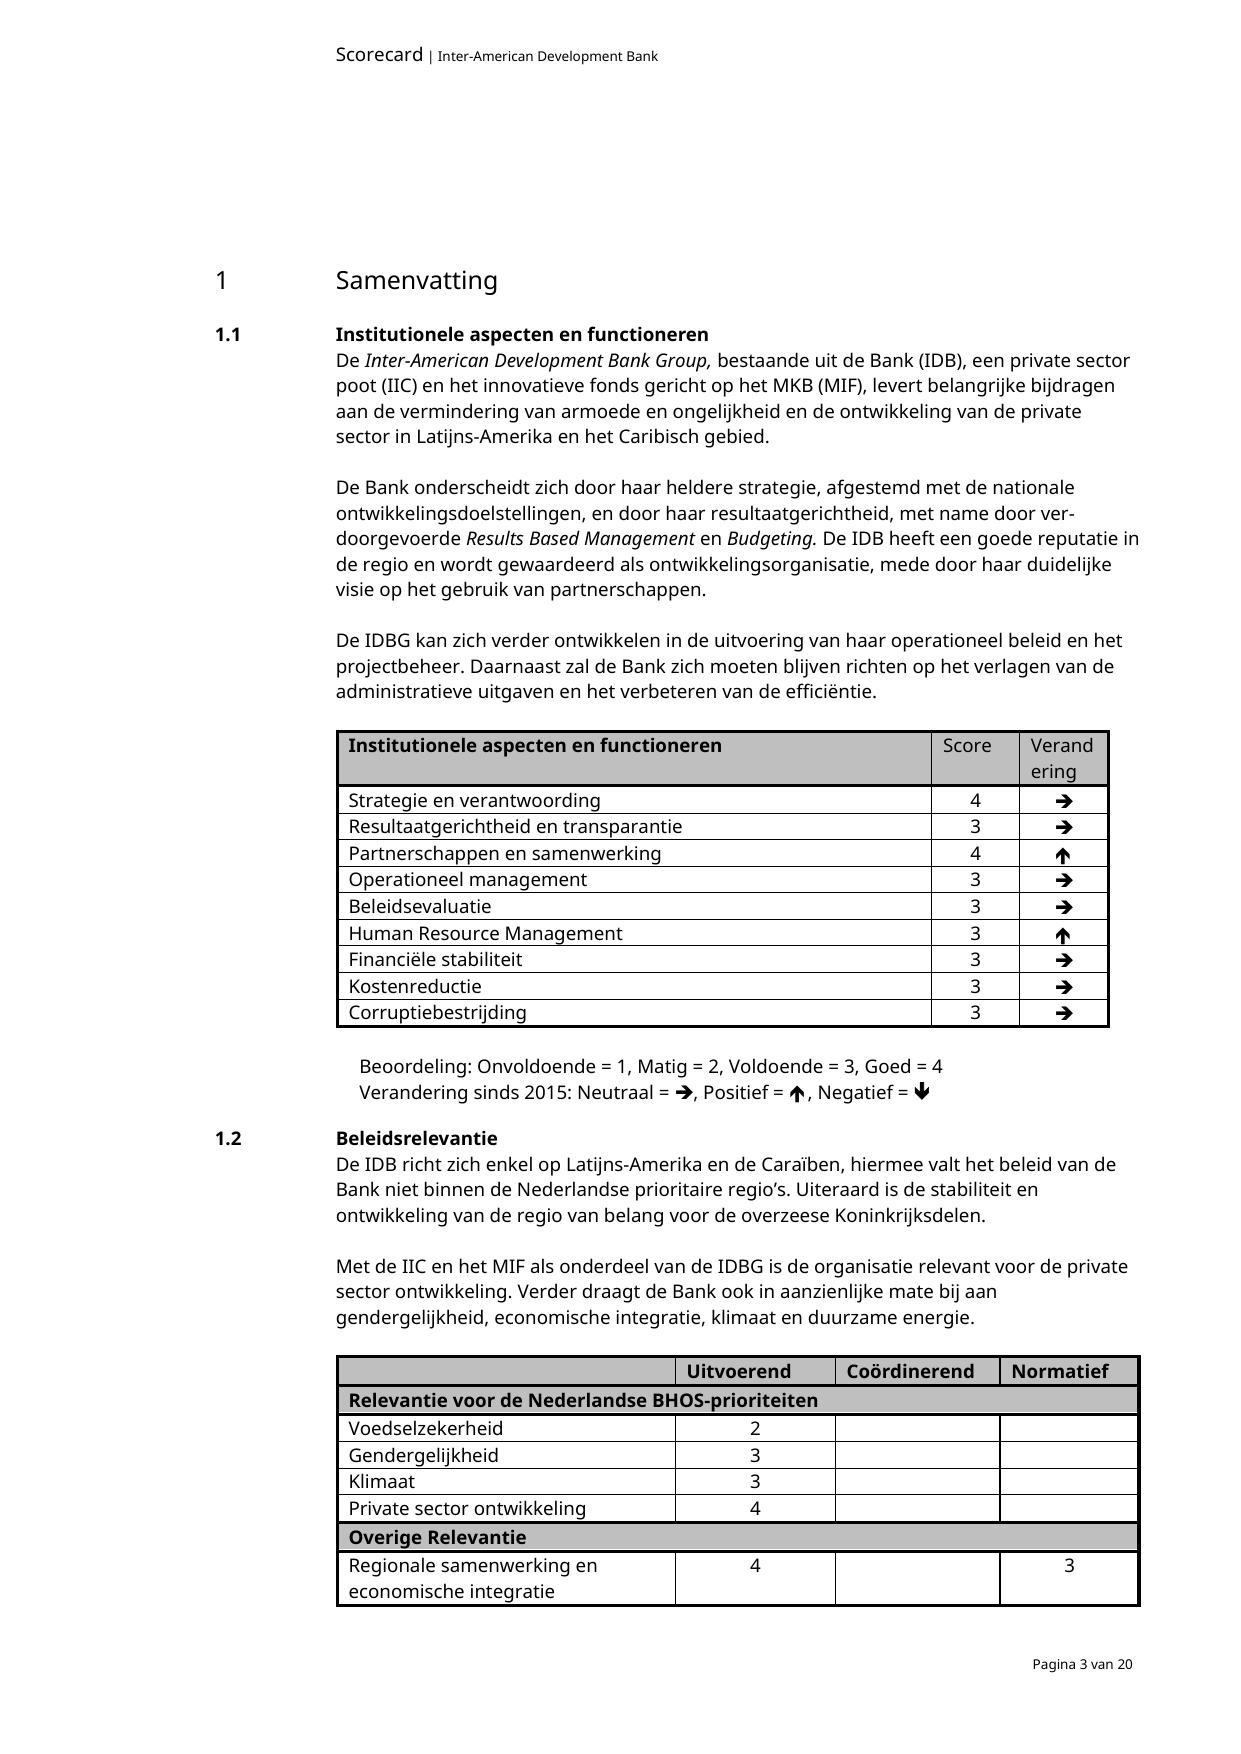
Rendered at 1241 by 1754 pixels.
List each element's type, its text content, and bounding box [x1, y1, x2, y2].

table_header Coördinerend [836, 1358, 999, 1384]
table_cell 3 [676, 1469, 835, 1494]
table_cell Voedselzekerheid [339, 1416, 675, 1441]
table_cell Resultaatgerichtheid en transparantie [339, 814, 931, 839]
table_cell [836, 1553, 999, 1604]
table_cell [1020, 973, 1107, 998]
table_cell [1020, 946, 1107, 972]
table_cell [1001, 1442, 1137, 1468]
text De Inter-American Development Bank Group, bestaande uit de Bank (IDB), een private sector poot (IIC) en het innovatieve fonds gericht op het MKB (MIF), levert belangrijke bijdragen aan de vermindering van armoede en ongelijkheid en de ontwikkeling van de private sector in Latijns-Amerika en het Caribisch gebied. [336, 347, 1140, 449]
table_cell 3 [932, 973, 1019, 998]
table_cell Partnerschappen en samenwerking [339, 840, 931, 866]
table_cell Strategie en verantwoording [339, 787, 931, 812]
table_header Uitvoerend [676, 1358, 835, 1384]
table_cell 3 [676, 1442, 835, 1468]
table_cell Kostenreductie [339, 973, 931, 998]
table_cell 3 [932, 920, 1019, 945]
table_cell 3 [932, 814, 1019, 839]
table_cell 3 [932, 1000, 1019, 1025]
subtitle 1.2 Beleidsrelevantie [214, 1126, 1140, 1151]
table_cell [1001, 1469, 1137, 1494]
table_cell [1020, 814, 1107, 839]
text De IDBG kan zich verder ontwikkelen in de uitvoering van haar operationeel beleid en het projectbeheer. Daarnaast zal de Bank zich moeten blijven richten op het verlagen van de administratieve uitgaven en het verbeteren van de efficiëntie. [336, 628, 1140, 704]
table_cell 4 [932, 840, 1019, 866]
table_cell [836, 1442, 999, 1468]
table_cell [1020, 920, 1107, 945]
table_cell Overige Relevantie [339, 1524, 1137, 1549]
text Verandering sinds 2015: Neutraal = , Positief = , Negatief = [336, 1079, 1140, 1105]
table_header Verandering [1020, 733, 1107, 784]
table_cell 3 [1001, 1553, 1137, 1604]
table_cell Financiële stabiliteit [339, 946, 931, 972]
table_cell Regionale samenwerking en economische integratie [339, 1553, 675, 1604]
table_cell Private sector ontwikkeling [339, 1495, 675, 1521]
table_cell 4 [932, 787, 1019, 812]
text Beoordeling: Onvoldoende = 1, Matig = 2, Voldoende = 3, Goed = 4 [336, 1054, 1140, 1079]
table_cell Beleidsevaluatie [339, 893, 931, 919]
table_cell Operationeel management [339, 867, 931, 892]
table_header Score [932, 733, 1019, 784]
table_cell [1020, 867, 1107, 892]
subtitle 1.1 Institutionele aspecten en functioneren [214, 321, 1140, 347]
table_cell Human Resource Management [339, 920, 931, 945]
table_cell Klimaat [339, 1469, 675, 1494]
table_cell 3 [932, 893, 1019, 919]
table_cell 2 [676, 1416, 835, 1441]
table_cell [836, 1495, 999, 1521]
table_cell Corruptiebestrijding [339, 1000, 931, 1025]
table_cell 4 [676, 1553, 835, 1604]
subtitle 1 Samenvatting [214, 262, 1140, 296]
table_cell [836, 1416, 999, 1441]
table_cell [1020, 787, 1107, 812]
text De Bank onderscheidt zich door haar heldere strategie, afgestemd met de nationale ontwikkelingsdoelstellingen, en door haar resultaatgerichtheid, met name door ver-doorgevoerde Results Based Management en Budgeting. De IDB heeft een goede reputatie in de regio en wordt gewaardeerd als ontwikkelingsorganisatie, mede door haar duidelijke visie op het gebruik van partnerschappen. [336, 474, 1140, 602]
table_header [339, 1358, 675, 1384]
table_cell Relevantie voor de Nederlandse BHOS-prioriteiten [339, 1387, 1137, 1412]
table_cell [1020, 1000, 1107, 1025]
table_cell [836, 1469, 999, 1494]
table_header Normatief [1001, 1358, 1137, 1384]
table_cell [1020, 893, 1107, 919]
text Met de IIC en het MIF als onderdeel van de IDBG is de organisatie relevant voor de private sector ontwikkeling. Verder draagt de Bank ook in aanzienlijke mate bij aan gendergelijkheid, economische integratie, klimaat en duurzame energie. [336, 1253, 1140, 1330]
table_cell [1001, 1495, 1137, 1521]
table_cell Gendergelijkheid [339, 1442, 675, 1468]
table_cell 3 [932, 867, 1019, 892]
table_cell 3 [932, 946, 1019, 972]
table_cell [1001, 1416, 1137, 1441]
table_header Institutionele aspecten en functioneren [339, 733, 931, 784]
table_cell [1020, 840, 1107, 866]
table_cell 4 [676, 1495, 835, 1521]
text De IDB richt zich enkel op Latijns-Amerika en de Caraïben, hiermee valt het beleid van de Bank niet binnen de Nederlandse prioritaire regio’s. Uiteraard is de stabiliteit en ontwikkeling van de regio van belang voor de overzeese Koninkrijksdelen. [336, 1151, 1140, 1228]
